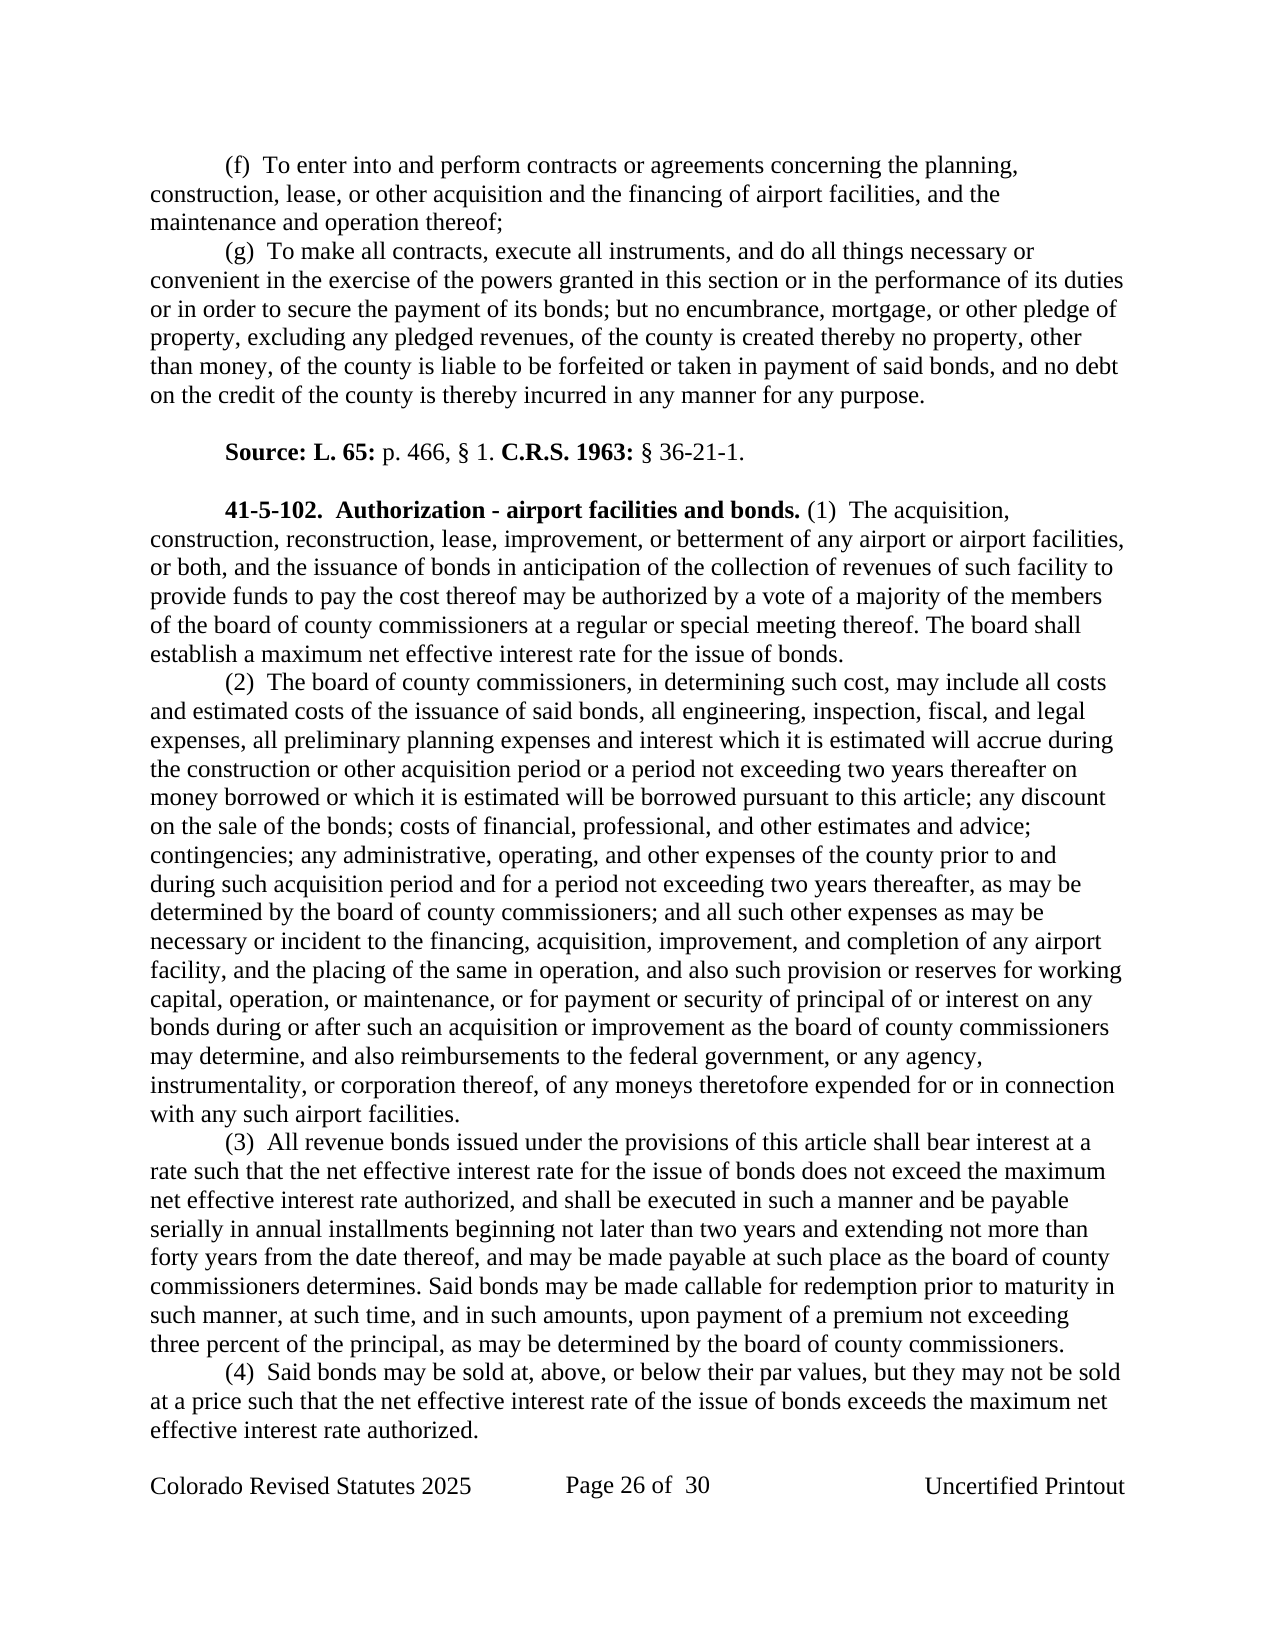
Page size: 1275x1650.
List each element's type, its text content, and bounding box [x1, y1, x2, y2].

text (3) All revenue bonds issued under the provisions of this article shall bear interest at a rate such that the net effective interest rate for the issue of bonds does not exceed the maximum net effective interest rate authorized, and shall be executed in such a manner and be payable serially in annual installments beginning not later than two years and extending not more than forty years from the date thereof, and may be made payable at such place as the board of county commissioners determines. Said bonds may be made callable for redemption prior to maturity in such manner, at such time, and in such amounts, upon payment of a premium not exceeding three percent of the principal, as may be determined by the board of county commissioners. [150, 1127, 1125, 1357]
text 41-5-102. Authorization - airport facilities and bonds. (1) The acquisition, construction, reconstruction, lease, improvement, or betterment of any airport or airport facilities, or both, and the issuance of bonds in anticipation of the collection of revenues of such facility to provide funds to pay the cost thereof may be authorized by a vote of a majority of the members of the board of county commissioners at a regular or special meeting thereof. The board shall establish a maximum net effective interest rate for the issue of bonds. [150, 495, 1125, 667]
text Source: L. 65: p. 466, § 1. C.R.S. 1963: § 36-21-1. [150, 437, 1125, 466]
text (f) To enter into and perform contracts or agreements concerning the planning, construction, lease, or other acquisition and the financing of airport facilities, and the maintenance and operation thereof; [150, 150, 1125, 236]
text (4) Said bonds may be sold at, above, or below their par values, but they may not be sold at a price such that the net effective interest rate of the issue of bonds exceeds the maximum net effective interest rate authorized. [150, 1357, 1125, 1444]
text (g) To make all contracts, execute all instruments, and do all things necessary or convenient in the exercise of the powers granted in this section or in the performance of its duties or in order to secure the payment of its bonds; but no encumbrance, mortgage, or other pledge of property, excluding any pledged revenues, of the county is created thereby no property, other than money, of the county is liable to be forfeited or taken in payment of said bonds, and no debt on the credit of the county is thereby incurred in any manner for any purpose. [150, 236, 1125, 409]
text (2) The board of county commissioners, in determining such cost, may include all costs and estimated costs of the issuance of said bonds, all engineering, inspection, fiscal, and legal expenses, all preliminary planning expenses and interest which it is estimated will accrue during the construction or other acquisition period or a period not exceeding two years thereafter on money borrowed or which it is estimated will be borrowed pursuant to this article; any discount on the sale of the bonds; costs of financial, professional, and other estimates and advice; contingencies; any administrative, operating, and other expenses of the county prior to and during such acquisition period and for a period not exceeding two years thereafter, as may be determined by the board of county commissioners; and all such other expenses as may be necessary or incident to the financing, acquisition, improvement, and completion of any airport facility, and the placing of the same in operation, and also such provision or reserves for working capital, operation, or maintenance, or for payment or security of principal of or interest on any bonds during or after such an acquisition or improvement as the board of county commissioners may determine, and also reimbursements to the federal government, or any agency, instrumentality, or corporation thereof, of any moneys theretofore expended for or in connection with any such airport facilities. [150, 667, 1125, 1127]
